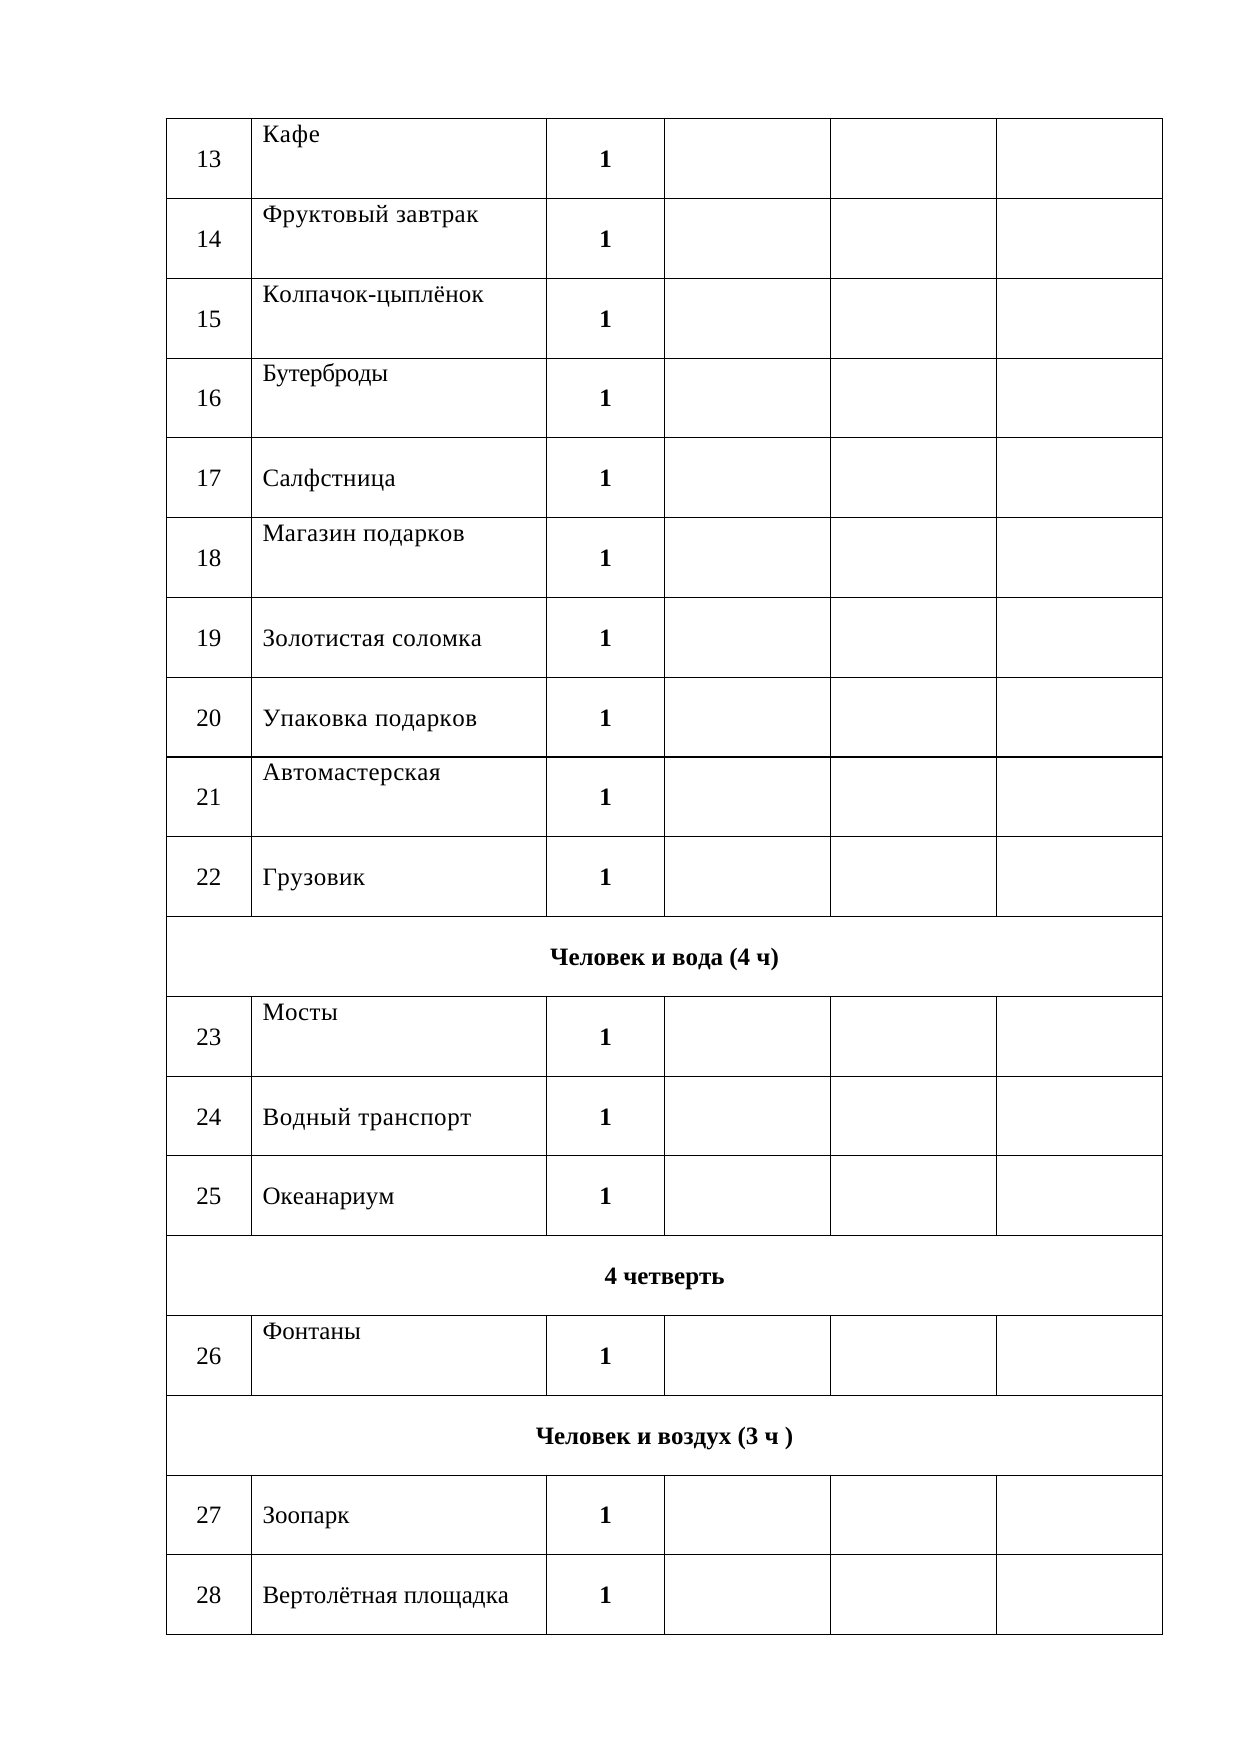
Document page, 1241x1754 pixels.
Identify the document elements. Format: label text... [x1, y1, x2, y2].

table_cell [665, 758, 830, 836]
table_cell 20 [167, 678, 251, 756]
table_cell [665, 997, 830, 1076]
table_cell [997, 598, 1162, 677]
table_cell [997, 1555, 1162, 1634]
table_cell Бутерброды [252, 359, 546, 437]
table_cell [665, 837, 830, 916]
table_cell [831, 758, 996, 836]
table_cell 1 [547, 837, 664, 916]
table_cell [665, 1077, 830, 1155]
table_cell Магазин подарков [252, 518, 546, 597]
table_cell Мосты [252, 997, 546, 1076]
table_cell 15 [167, 279, 251, 357]
table_cell Человек и воздух (3 ч ) [167, 1396, 1162, 1474]
table_cell 21 [167, 758, 251, 836]
table_cell [665, 678, 830, 756]
table_cell [997, 1316, 1162, 1395]
table_cell 1 [547, 1077, 664, 1155]
table_cell [665, 1476, 830, 1554]
table_cell 1 [547, 1476, 664, 1554]
table_cell 1 [547, 1316, 664, 1395]
table_cell 13 [167, 119, 251, 198]
table_cell 26 [167, 1316, 251, 1395]
table_cell 28 [167, 1555, 251, 1634]
table_cell 25 [167, 1156, 251, 1235]
table_cell [997, 438, 1162, 517]
table_cell [665, 1555, 830, 1634]
table_cell 4 четверть [167, 1236, 1162, 1315]
table_cell 23 [167, 997, 251, 1076]
table_cell [831, 518, 996, 597]
table_cell [831, 359, 996, 437]
table_cell 1 [547, 997, 664, 1076]
table_cell Фонтаны [252, 1316, 546, 1395]
table_cell [831, 997, 996, 1076]
table_cell 1 [547, 199, 664, 278]
table_cell Вертолётная площадка [252, 1555, 546, 1634]
table_cell Фруктовый завтрак [252, 199, 546, 278]
table_cell [997, 1476, 1162, 1554]
table_cell Автомастерская [252, 758, 546, 836]
table_cell [997, 1077, 1162, 1155]
table_cell [831, 1555, 996, 1634]
table_cell [997, 997, 1162, 1076]
table_cell Кафе [252, 119, 546, 198]
table_cell 16 [167, 359, 251, 437]
table_cell 27 [167, 1476, 251, 1554]
table_cell Колпачок-цыплёнок [252, 279, 546, 357]
table_cell [831, 199, 996, 278]
table_cell 22 [167, 837, 251, 916]
table_cell [831, 1077, 996, 1155]
table_cell [831, 1476, 996, 1554]
table_cell Зоопарк [252, 1476, 546, 1554]
table_cell [831, 1316, 996, 1395]
table_cell 1 [547, 279, 664, 357]
table_cell [997, 199, 1162, 278]
table_cell Салфстница [252, 438, 546, 517]
table_cell 18 [167, 518, 251, 597]
table_cell 24 [167, 1077, 251, 1155]
table_cell 1 [547, 678, 664, 756]
table_cell [997, 837, 1162, 916]
table_cell 1 [547, 119, 664, 198]
table_cell [997, 1156, 1162, 1235]
table_cell 1 [547, 518, 664, 597]
table_cell Океанариум [252, 1156, 546, 1235]
table_cell [831, 1156, 996, 1235]
table_cell 17 [167, 438, 251, 517]
table_cell [831, 279, 996, 357]
table_cell Упаковка подарков [252, 678, 546, 756]
table_cell [831, 119, 996, 198]
table_cell [997, 359, 1162, 437]
table_cell 1 [547, 758, 664, 836]
table_cell [831, 438, 996, 517]
table_cell [831, 598, 996, 677]
table_cell [997, 758, 1162, 836]
table_cell 1 [547, 1555, 664, 1634]
table_cell [997, 518, 1162, 597]
table_cell [665, 359, 830, 437]
table_cell Человек и вода (4 ч) [167, 917, 1162, 996]
table_cell 1 [547, 438, 664, 517]
table_cell [831, 837, 996, 916]
table_cell 19 [167, 598, 251, 677]
table_cell 14 [167, 199, 251, 278]
table_cell [997, 678, 1162, 756]
table_cell Грузовик [252, 837, 546, 916]
table_cell [831, 678, 996, 756]
table_cell 1 [547, 359, 664, 437]
table_cell [997, 119, 1162, 198]
table_cell [665, 199, 830, 278]
table_cell 1 [547, 1156, 664, 1235]
table_cell 1 [547, 598, 664, 677]
table_cell [665, 279, 830, 357]
table_cell [665, 119, 830, 198]
table_cell [665, 438, 830, 517]
table_cell Водный транспорт [252, 1077, 546, 1155]
table_cell [665, 518, 830, 597]
table_cell [665, 1316, 830, 1395]
table_cell [665, 1156, 830, 1235]
table_cell [665, 598, 830, 677]
table_cell Золотистая соломка [252, 598, 546, 677]
table_cell [997, 279, 1162, 357]
